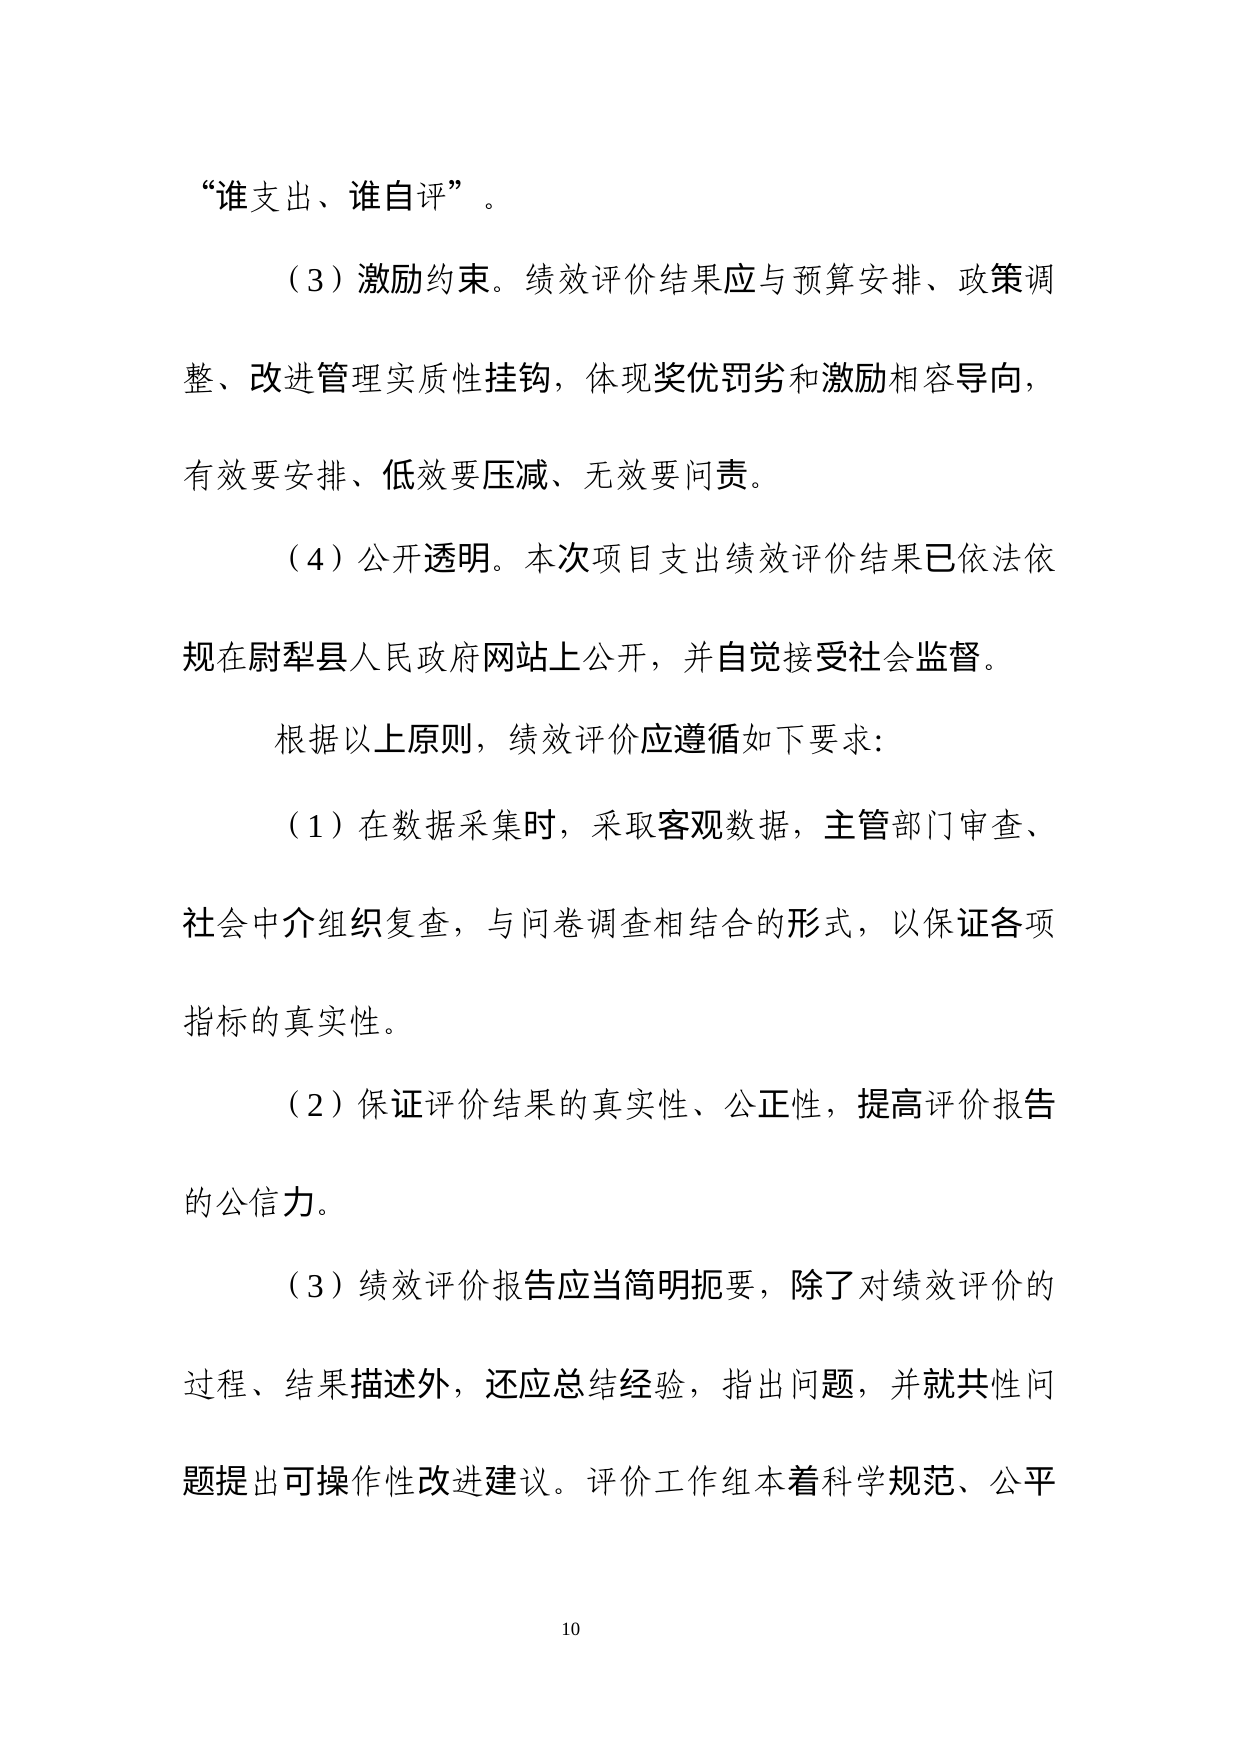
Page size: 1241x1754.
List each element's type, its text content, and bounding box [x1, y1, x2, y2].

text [182, 162, 1057, 227]
text （1）在数据采集时，采取客观数据，主管部门审查、社会中介组织复查，与问卷调查相结合的形式，以保证各项指标的真实性。 [182, 792, 1057, 1052]
text （2）保证评价结果的真实性、公正性，提高评价报告的公信力。 [182, 1071, 1057, 1233]
text 根据以上原则，绩效评价应遵循如下要求: [182, 706, 1057, 771]
text （4）公开透明。本次项目支出绩效评价结果已依法依规在尉犁县人民政府网站上公开，并自觉接受社会监督。 [182, 525, 1057, 687]
text （3）激励约束。绩效评价结果应与预算安排、政策调整、改进管理实质性挂钩，体现奖优罚劣和激励相容导向，有效要安排、低效要压减、无效要问责。 [182, 246, 1057, 506]
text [182, 1252, 1057, 1512]
